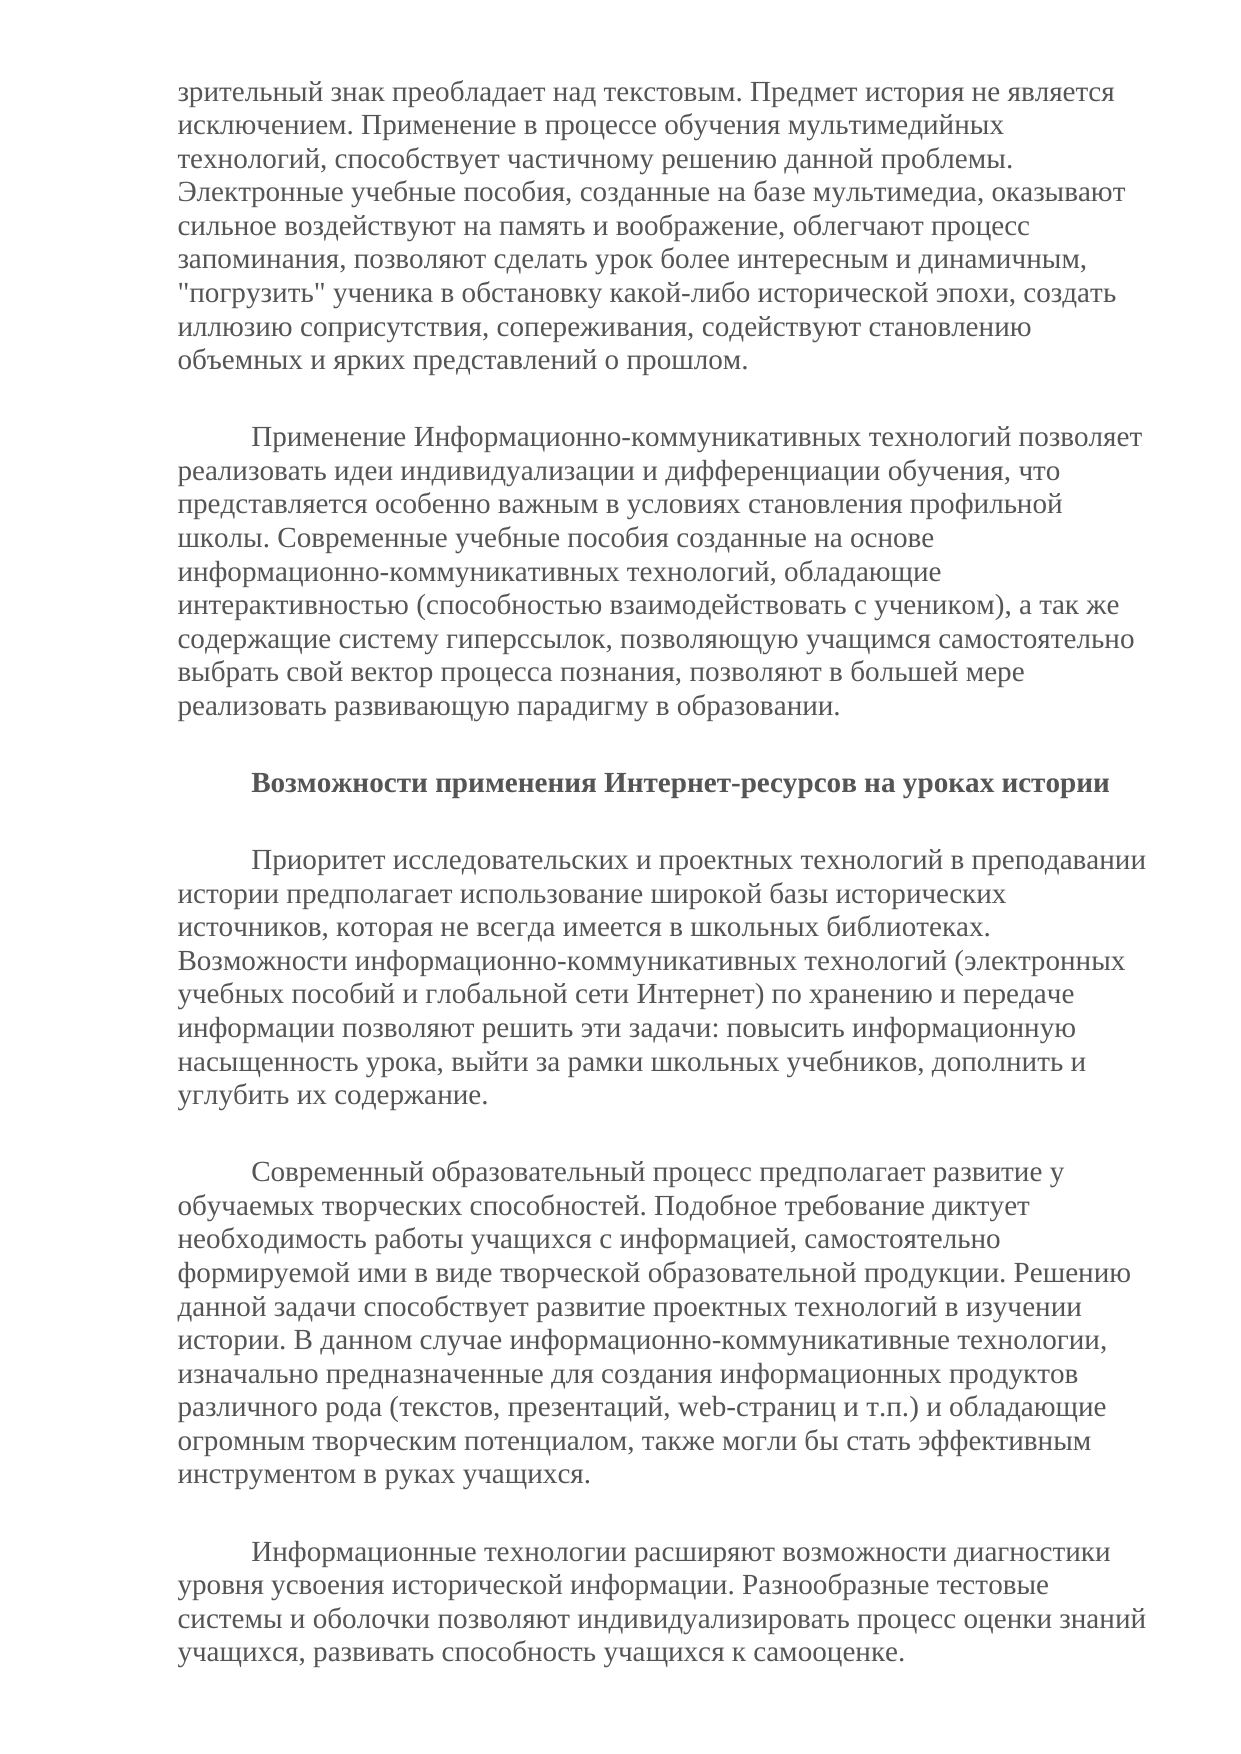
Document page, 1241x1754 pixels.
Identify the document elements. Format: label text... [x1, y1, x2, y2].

text Приоритет исследовательских и проектных технологий в преподавании истории предполагает использование широкой базы исторических источников, которая не всегда имеется в школьных библиотеках. Возможности информационно-коммуникативных технологий (электронных учебных пособий и глобальной сети Интернет) по хранению и передаче информации позволяют решить эти задачи: повысить информационную насыщенность урока, выйти за рамки школьных учебников, дополнить и углубить их содержание. [177, 842, 1152, 1111]
text Возможности применения Интернет-ресурсов на уроках истории [177, 765, 1152, 799]
text Информационные технологии расширяют возможности диагностики уровня усвоения исторической информации. Разнообразные тестовые системы и оболочки позволяют индивидуализировать процесс оценки знаний учащихся, развивать способность учащихся к самооценке. [177, 1534, 1152, 1668]
text Современный образовательный процесс предполагает развитие у обучаемых творческих способностей. Подобное требование диктует необходимость работы учащихся с информацией, самостоятельно формируемой ими в виде творческой образовательной продукции. Решению данной задачи способствует развитие проектных технологий в изучении истории. В данном случае информационно-коммуникативные технологии, изначально предназначенные для создания информационных продуктов различного рода (текстов, презентаций, web-страниц и т.п.) и обладающие огромным творческим потенциалом, также могли бы стать эффективным инструментом в руках учащихся. [177, 1154, 1152, 1490]
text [177, 74, 1152, 376]
text Применение Информационно-коммуникативных технологий позволяет реализовать идеи индивидуализации и дифференциации обучения, что представляется особенно важным в условиях становления профильной школы. Современные учебные пособия созданные на основе информационно-коммуникативных технологий, обладающие интерактивностью (способностью взаимодействовать с учеником), а так же содержащие систему гиперссылок, позволяющую учащимся самостоятельно выбрать свой вектор процесса познания, позволяют в большей мере реализовать развивающую парадигму в образовании. [177, 419, 1152, 721]
